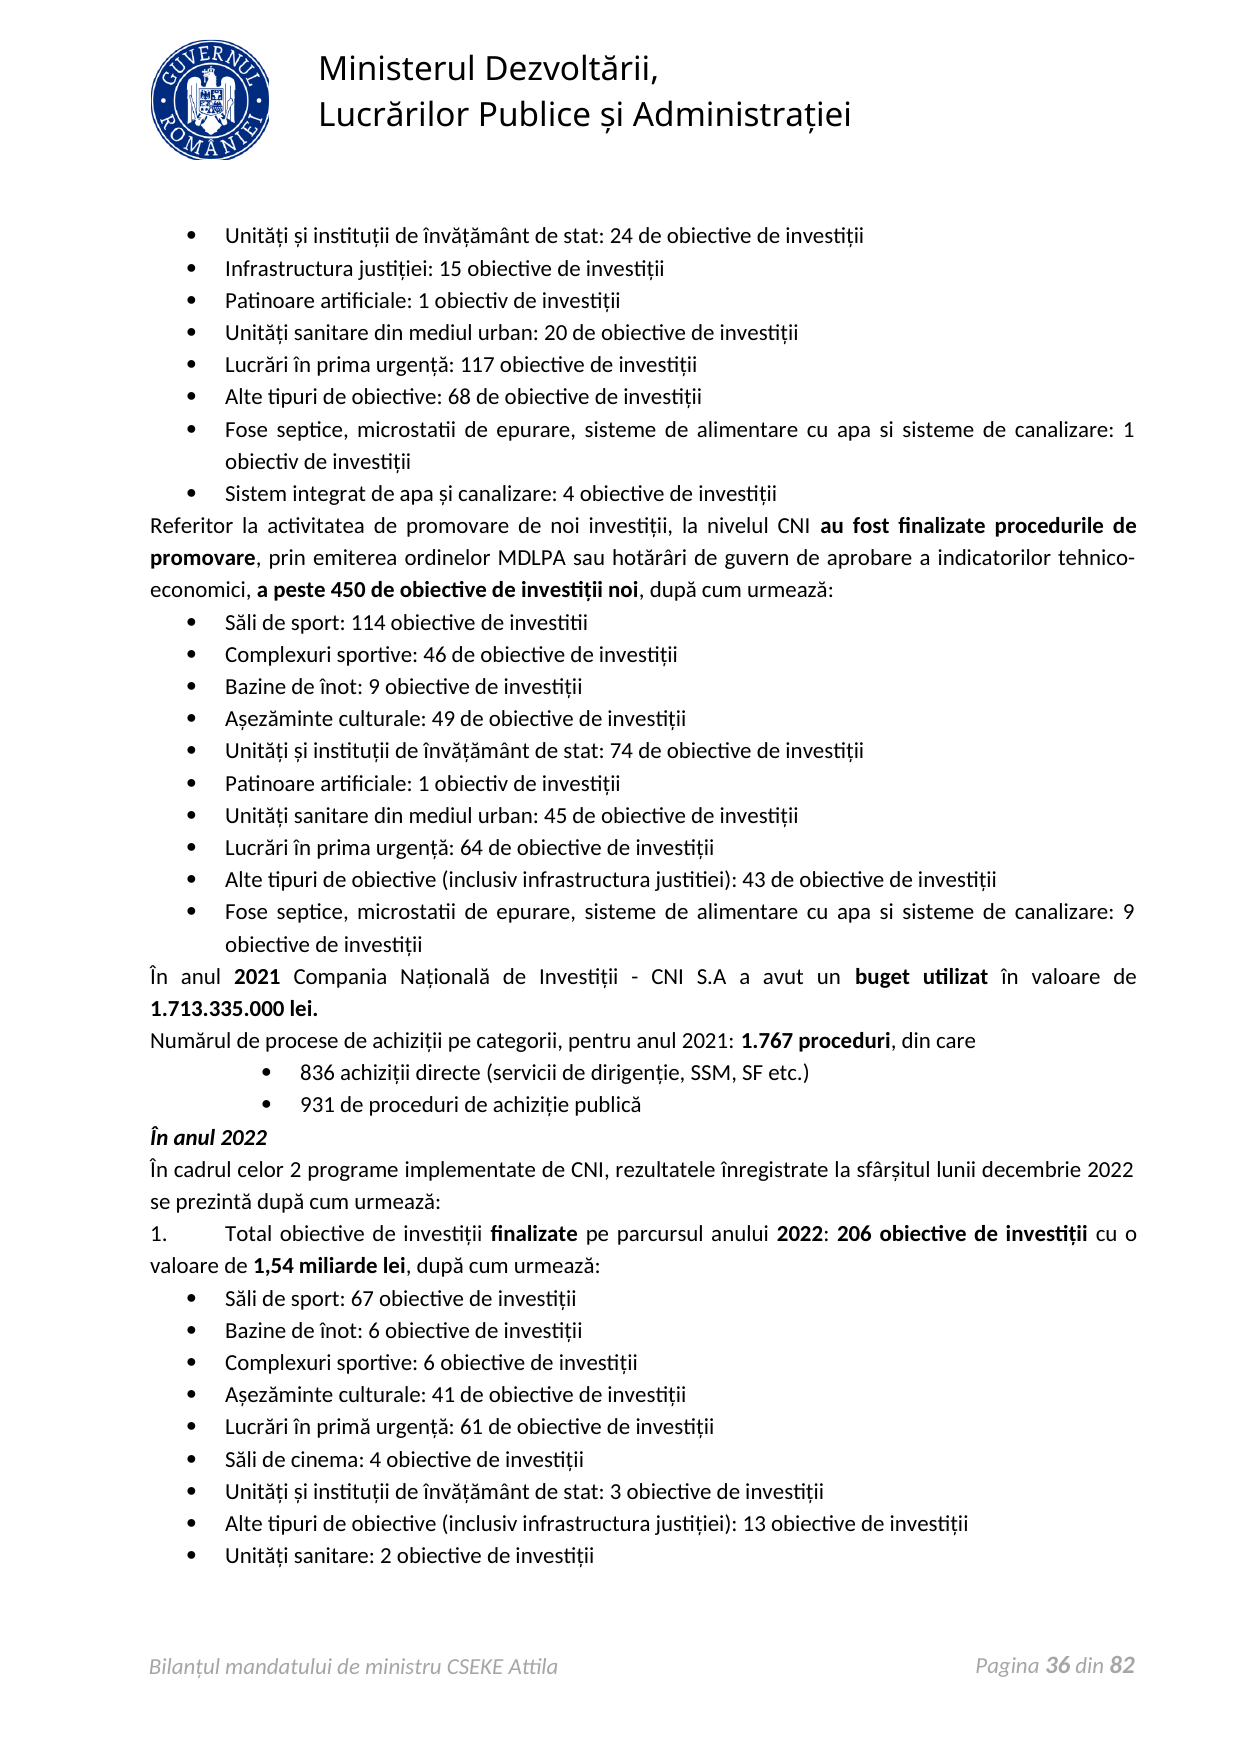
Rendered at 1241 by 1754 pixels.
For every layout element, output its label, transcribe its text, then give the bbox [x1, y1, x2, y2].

text Referitor la activitatea de promovare de noi investiții, la nivelul CNI au fost finalizate procedurile de promovare, prin emiterea ordinelor MDLPA sau hotărâri de guvern de aprobare a indicatorilor tehnico-economici, a peste 450 de obiective de investiții noi, după cum urmează: [150, 511, 1137, 604]
list Unități sanitare: 2 obiective de investiții [187, 1541, 1137, 1569]
list 836 achiziții directe (servicii de dirigenție, SSM, SF etc.) [262, 1058, 1137, 1086]
list Complexuri sportive: 46 de obiective de investiții [187, 640, 1137, 668]
list Alte tipuri de obiective (inclusiv infrastructura justiției): 13 obiective de investiții [187, 1509, 1137, 1537]
list Bazine de înot: 9 obiective de investiții [187, 672, 1137, 700]
list Alte tipuri de obiective: 68 de obiective de investiții [187, 382, 1137, 411]
list Infrastructura justiției: 15 obiective de investiții [187, 254, 1137, 282]
list Așezăminte culturale: 41 de obiective de investiții [187, 1380, 1137, 1408]
list Așezăminte culturale: 49 de obiective de investiții [187, 704, 1137, 732]
list Alte tipuri de obiective (inclusiv infrastructura justitiei): 43 de obiective de investiții [187, 865, 1137, 893]
list Unități sanitare din mediul urban: 45 de obiective de investiții [187, 801, 1137, 829]
list Unități sanitare din mediul urban: 20 de obiective de investiții [187, 318, 1137, 346]
list Patinoare artificiale: 1 obiectiv de investiții [187, 286, 1137, 314]
list Fose septice, microstatii de epurare, sisteme de alimentare cu apa si sisteme de canalizare: 1 obiectiv de investiții [187, 415, 1137, 475]
list 931 de proceduri de achiziție publică [262, 1091, 1137, 1119]
list Unități și instituții de învățământ de stat: 3 obiective de investiții [187, 1477, 1137, 1505]
list Lucrări în prima urgență: 64 de obiective de investiții [187, 833, 1137, 861]
list Unități și instituții de învățământ de stat: 74 de obiective de investiții [187, 737, 1137, 764]
list Patinoare artificiale: 1 obiectiv de investiții [187, 769, 1137, 797]
text În anul 2022 [150, 1123, 1137, 1151]
text În anul 2021 Compania Națională de Investiții - CNI S.A a avut un buget utilizat în valoare de 1.713.335.000 lei. [150, 962, 1137, 1022]
list Complexuri sportive: 6 obiective de investiții [187, 1348, 1137, 1376]
picture [150, 39, 269, 159]
list Lucrări în primă urgență: 61 de obiective de investiții [187, 1412, 1137, 1441]
text Numărul de procese de achiziții pe categorii, pentru anul 2021: 1.767 proceduri, din care [150, 1026, 1137, 1054]
list Săli de sport: 67 obiective de investiții [187, 1284, 1137, 1312]
list Săli de sport: 114 obiective de investitii [187, 608, 1137, 636]
list Fose septice, microstatii de epurare, sisteme de alimentare cu apa si sisteme de canalizare: 9 obiective de investiții [187, 897, 1137, 958]
list Lucrări în prima urgență: 117 obiective de investiții [187, 350, 1137, 378]
list Bazine de înot: 6 obiective de investiții [187, 1316, 1137, 1344]
list Săli de cinema: 4 obiective de investiții [187, 1445, 1137, 1473]
text 1. Total obiective de investiții finalizate pe parcursul anului 2022: 206 obiective de investiții cu o valoare de 1,54 miliarde lei, după cum urmează: [150, 1219, 1137, 1279]
text În cadrul celor 2 programe implementate de CNI, rezultatele înregistrate la sfârșitul lunii decembrie 2022 se prezintă după cum urmează: [150, 1155, 1137, 1215]
list Sistem integrat de apa și canalizare: 4 obiective de investiții [187, 479, 1137, 507]
list Unități și instituții de învățământ de stat: 24 de obiective de investiții [187, 222, 1137, 249]
